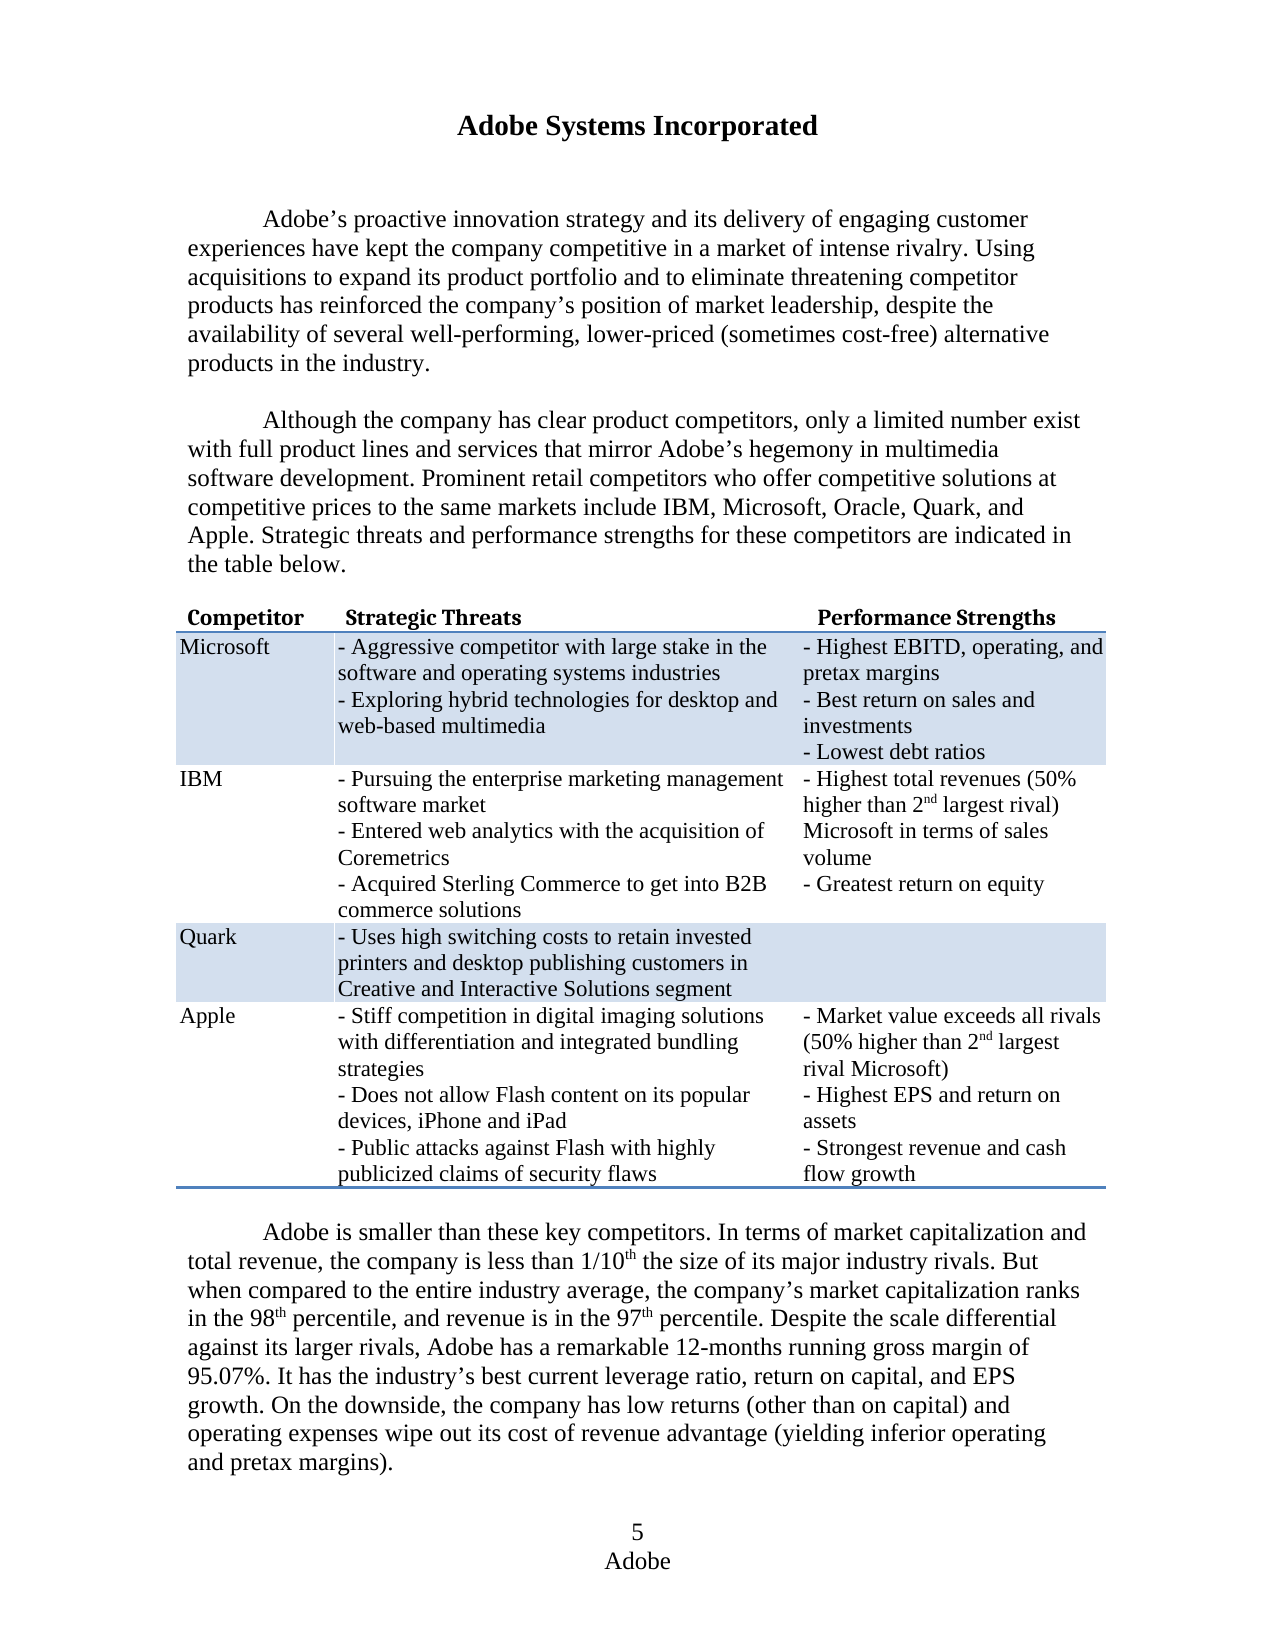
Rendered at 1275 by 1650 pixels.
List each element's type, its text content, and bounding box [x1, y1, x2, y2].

table_header Performance Strengths [806, 605, 1106, 631]
table_cell Microsoft [176, 633, 334, 765]
table_cell - Uses high switching costs to retain invested printers and desktop publishing customers in Creative and Interactive Solutions segment [335, 923, 797, 1002]
text Adobe is smaller than these key competitors. In terms of market capitalization and total revenue, the company is less than 1/10th the size of its major industry rivals. But when compared to the entire industry average, the company’s market capitalization ranks in the 98th percentile, and revenue is in the 97th percentile. Despite the scale differential against its larger rivals, Adobe has a remarkable 12-months running gross margin of 95.07%. It has the industry’s best current leverage ratio, return on capital, and EPS growth. On the downside, the company has low returns (other than on capital) and operating expenses wipe out its cost of revenue advantage (yielding inferior operating and pretax margins). [187, 1217, 1087, 1476]
text Adobe’s proactive innovation strategy and its delivery of engaging customer experiences have kept the company competitive in a market of intense rivalry. Using acquisitions to expand its product portfolio and to eliminate threatening competitor products has reinforced the company’s position of market leadership, despite the availability of several well-performing, lower-priced (sometimes cost-free) alternative products in the industry. [187, 204, 1087, 377]
table_cell - Market value exceeds all rivals (50% higher than 2nd largest rival Microsoft) - Highest EPS and return on assets - Strongest revenue and cash flow growth [797, 1002, 1106, 1186]
table_cell Quark [176, 923, 334, 1002]
table_cell [797, 923, 1106, 1002]
table_cell - Highest EBITD, operating, and pretax margins - Best return on sales and investments - Lowest debt ratios [797, 633, 1106, 765]
table_cell - Pursuing the enterprise marketing management software market - Entered web analytics with the acquisition of Coremetrics - Acquired Sterling Commerce to get into B2B commerce solutions [335, 765, 797, 923]
table_header Competitor [176, 605, 334, 631]
table_cell IBM [176, 765, 334, 923]
text Although the company has clear product competitors, only a limited number exist with full product lines and services that mirror Adobe’s hegemony in multimedia software development. Prominent retail competitors who offer competitive solutions at competitive prices to the same markets include IBM, Microsoft, Oracle, Quark, and Apple. Strategic threats and performance strengths for these competitors are indicated in the table below. [187, 406, 1087, 578]
table_cell - Stiff competition in digital imaging solutions with differentiation and integrated bundling strategies - Does not allow Flash content on its popular devices, iPhone and iPad - Public attacks against Flash with highly publicized claims of security flaws [335, 1002, 797, 1186]
table_cell - Aggressive competitor with large stake in the software and operating systems industries - Exploring hybrid technologies for desktop and web-based multimedia [335, 633, 797, 765]
table_cell Apple [176, 1002, 334, 1186]
table_header Strategic Threats [335, 605, 806, 631]
table_cell - Highest total revenues (50% higher than 2nd largest rival) Microsoft in terms of sales volume - Greatest return on equity [797, 765, 1106, 923]
